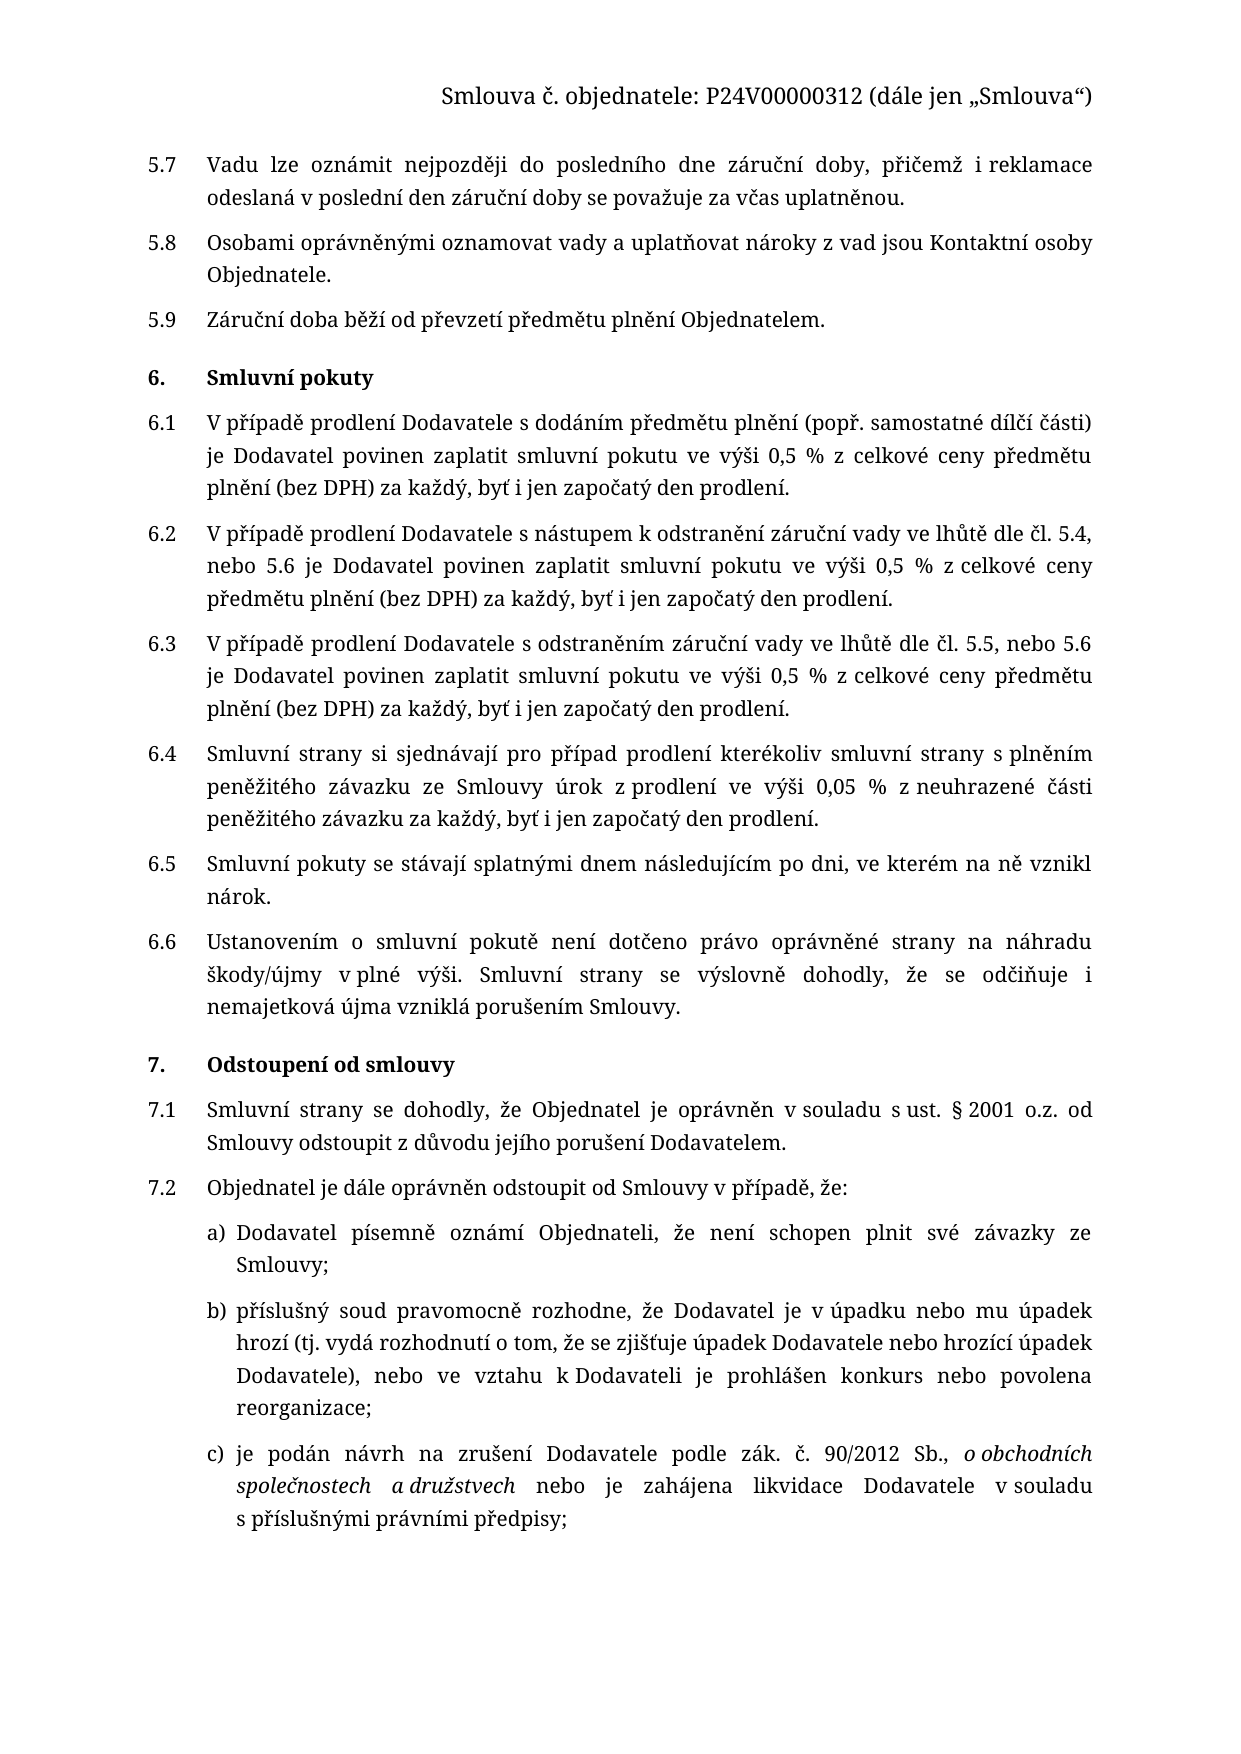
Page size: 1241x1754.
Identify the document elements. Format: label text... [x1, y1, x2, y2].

list je podán návrh na zrušení Dodavatele podle zák. č. 90/2012 Sb., o obchodních společnostech a družstvech nebo je zahájena likvidace Dodavatele v souladu s příslušnými právními předpisy; [207, 1439, 1093, 1532]
list V případě prodlení Dodavatele s nástupem k odstranění záruční vady ve lhůtě dle čl. 5.4, nebo 5.6 je Dodavatel povinen zaplatit smluvní pokutu ve výši 0,5 % z celkové ceny předmětu plnění (bez DPH) za každý, byť i jen započatý den prodlení. [148, 519, 1093, 612]
list Smluvní pokuty se stávají splatnými dnem následujícím po dni, ve kterém na ně vznikl nárok. [148, 849, 1093, 911]
list Smluvní pokuty [148, 363, 1093, 392]
list Smluvní strany se dohodly, že Objednatel je oprávněn v souladu s ust. § 2001 o.z. od Smlouvy odstoupit z důvodu jejího porušení Dodavatelem. [148, 1095, 1093, 1156]
list Dodavatel písemně oznámí Objednateli, že není schopen plnit své závazky ze Smlouvy; [207, 1218, 1093, 1279]
list Záruční doba běží od převzetí předmětu plnění Objednatelem. [148, 306, 1093, 334]
list Odstoupení od smlouvy [148, 1050, 1093, 1078]
list Osobami oprávněnými oznamovat vady a uplatňovat nároky z vad jsou Kontaktní osoby Objednatele. [148, 228, 1093, 289]
list Ustanovením o smluvní pokutě není dotčeno právo oprávněné strany na náhradu škody/újmy v plné výši. Smluvní strany se výslovně dohodly, že se odčiňuje i nemajetková újma vzniklá porušením Smlouvy. [148, 927, 1093, 1021]
list Smluvní strany si sjednávají pro případ prodlení kterékoliv smluvní strany s plněním peněžitého závazku ze Smlouvy úrok z prodlení ve výši 0,05 % z neuhrazené části peněžitého závazku za každý, byť i jen započatý den prodlení. [148, 739, 1093, 833]
list Objednatel je dále oprávněn odstoupit od Smlouvy v případě, že: [148, 1173, 1093, 1201]
list V případě prodlení Dodavatele s odstraněním záruční vady ve lhůtě dle čl. 5.5, nebo 5.6 je Dodavatel povinen zaplatit smluvní pokutu ve výši 0,5 % z celkové ceny předmětu plnění (bez DPH) za každý, byť i jen započatý den prodlení. [148, 629, 1093, 723]
list Vadu lze oznámit nejpozději do posledního dne záruční doby, přičemž i reklamace odeslaná v poslední den záruční doby se považuje za včas uplatněnou. [148, 150, 1093, 211]
list V případě prodlení Dodavatele s dodáním předmětu plnění (popř. samostatné dílčí části) je Dodavatel povinen zaplatit smluvní pokutu ve výši 0,5 % z celkové ceny předmětu plnění (bez DPH) za každý, byť i jen započatý den prodlení. [148, 408, 1093, 502]
list příslušný soud pravomocně rozhodne, že Dodavatel je v úpadku nebo mu úpadek hrozí (tj. vydá rozhodnutí o tom, že se zjišťuje úpadek Dodavatele nebo hrozící úpadek Dodavatele), nebo ve vztahu k Dodavateli je prohlášen konkurs nebo povolena reorganizace; [207, 1296, 1093, 1422]
